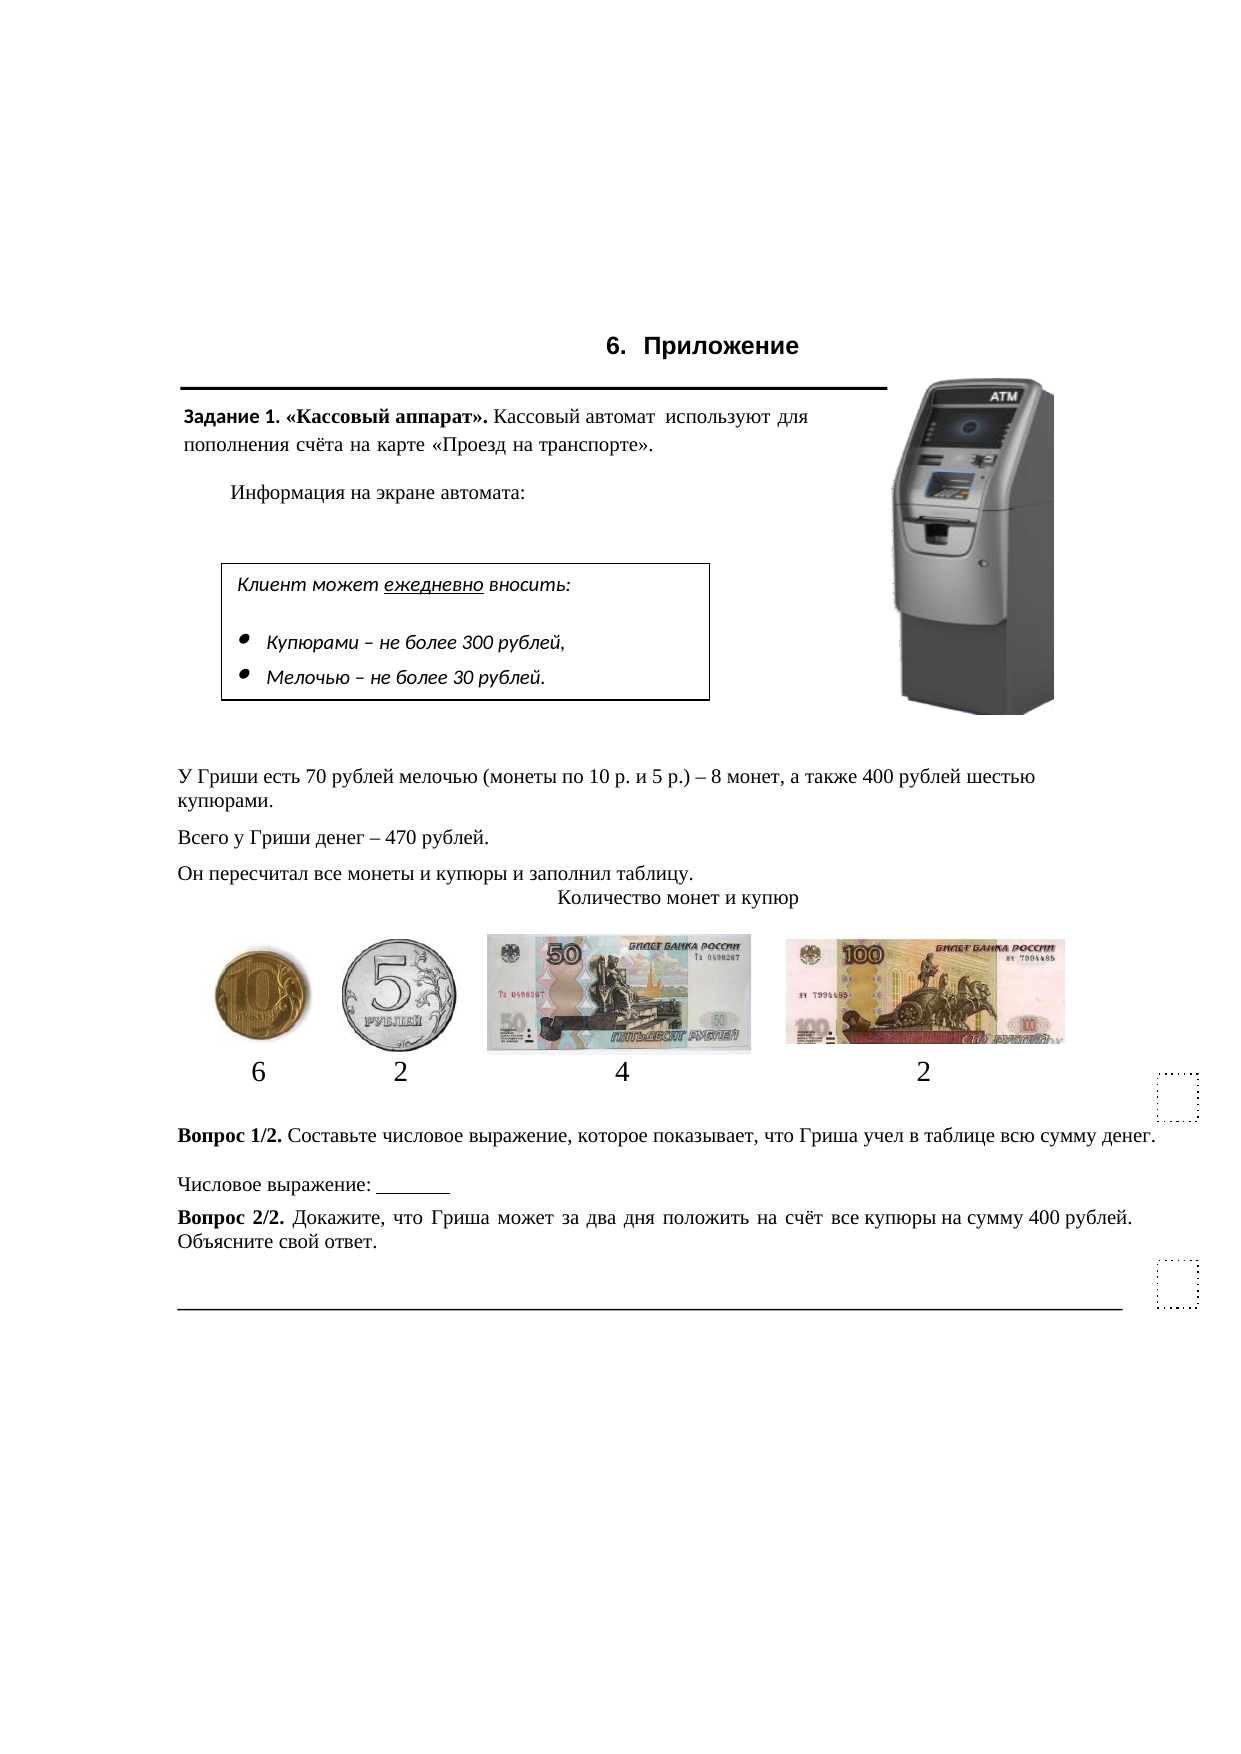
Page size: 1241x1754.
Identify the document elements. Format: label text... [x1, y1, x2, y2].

table_header [183, 934, 329, 1056]
table_header [329, 934, 472, 1056]
picture [487, 934, 752, 1055]
picture [342, 939, 460, 1052]
text Вопрос 1/2. Составьте числовое выражение, которое показывает, что Гриша учел в таблице всю сумму денег. [177, 1123, 1174, 1147]
text Всего у Гриши денег – 470 рублей. [177, 824, 1176, 849]
table_header [473, 934, 769, 1056]
text Вопрос 2/2. Докажите, что Гриша может за два дня положить на счёт все купюры на сумму 400 рублей. Объясните свой ответ. [177, 1205, 1176, 1253]
table_cell 6 [183, 1056, 329, 1089]
table_cell 2 [769, 1056, 1083, 1089]
list Приложение [229, 331, 1176, 360]
text У Гриши есть 70 рублей мелочью (монеты по 10 р. и 5 р.) – 8 монет, а также 400 рублей шестью купюрами. [177, 764, 1050, 812]
picture [203, 940, 317, 1044]
text Числовое выражение: [177, 1172, 1176, 1196]
table_header [769, 934, 1083, 1056]
table_cell 2 [329, 1056, 472, 1089]
text Количество монет и купюр [267, 885, 1089, 909]
picture [785, 934, 1066, 1044]
picture [891, 377, 1054, 715]
text Он пересчитал все монеты и купюры и заполнил таблицу. [177, 861, 1176, 885]
table_cell 4 [473, 1056, 769, 1089]
